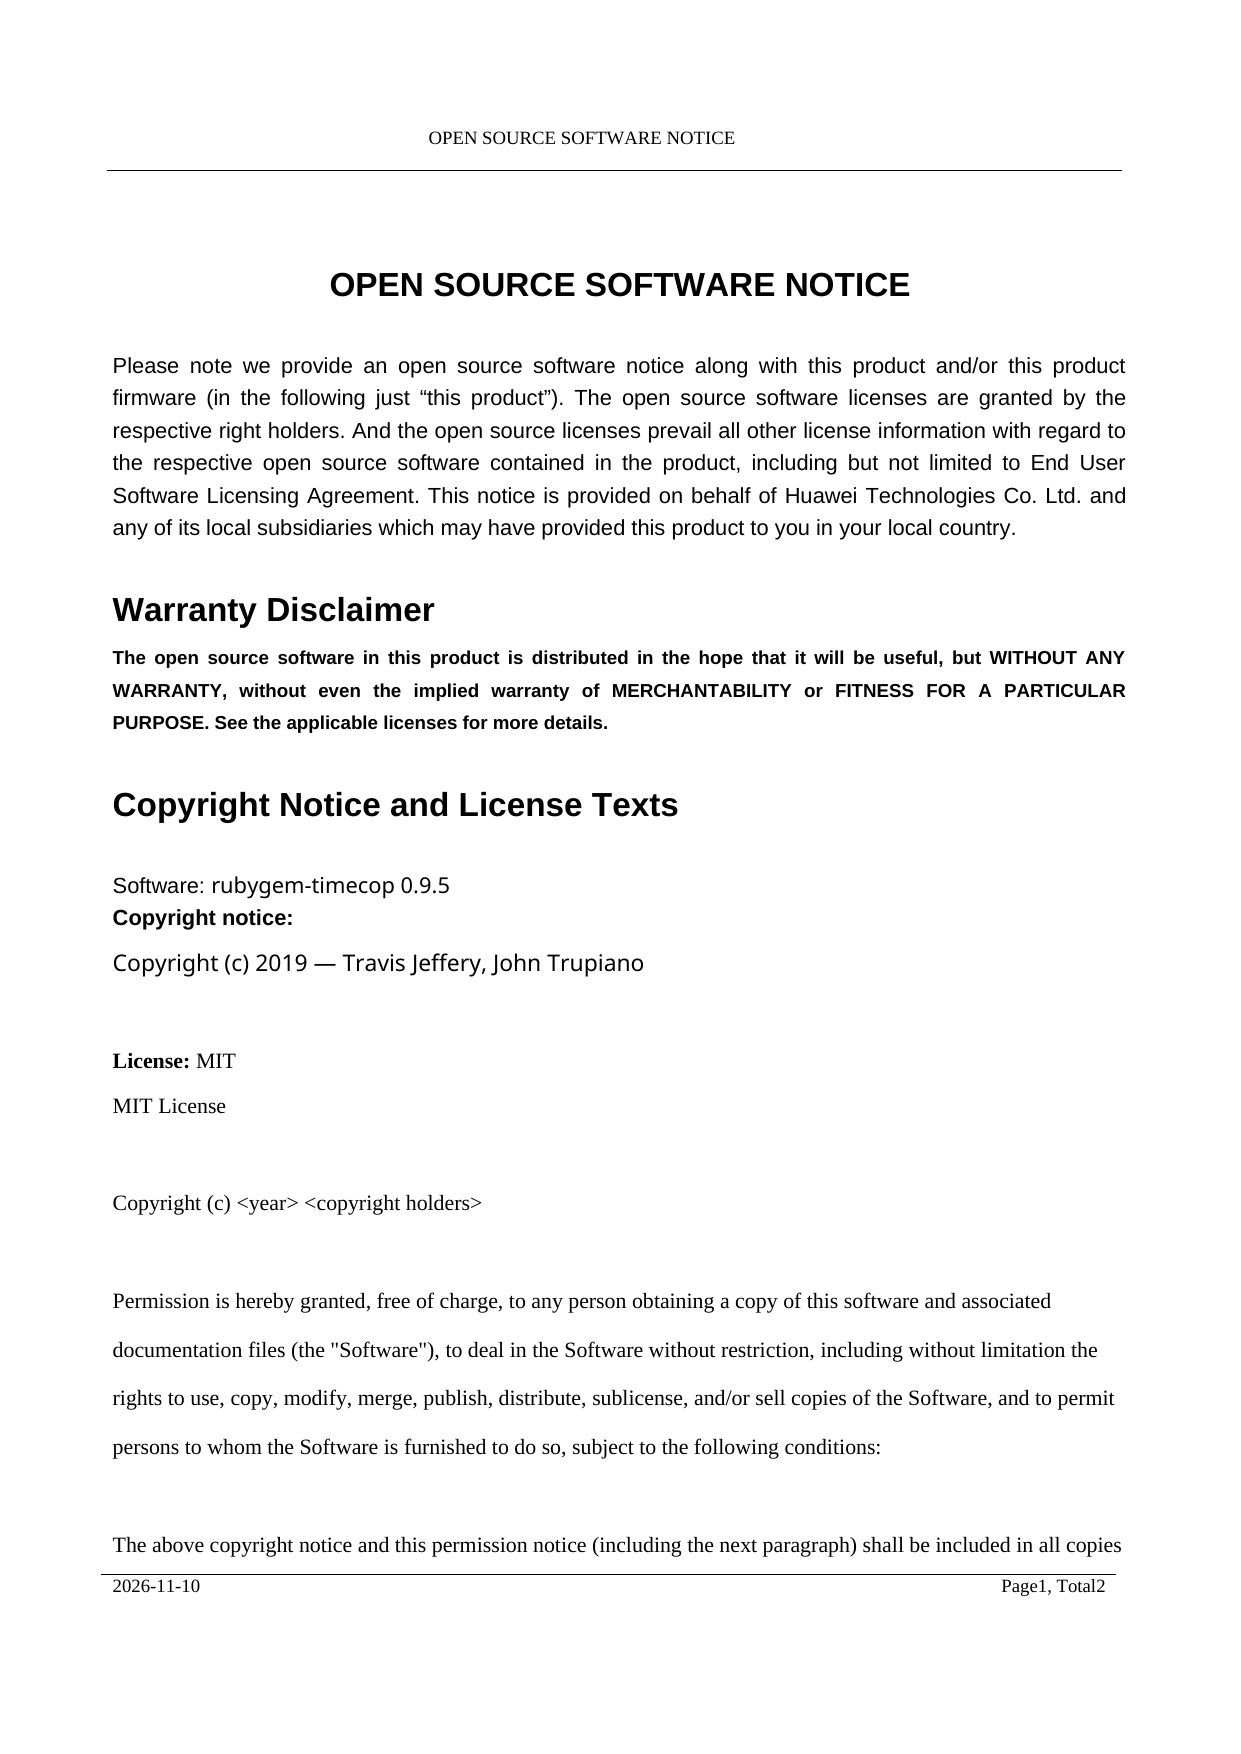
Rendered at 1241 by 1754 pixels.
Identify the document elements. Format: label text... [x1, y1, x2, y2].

text Please note we provide an open source software notice along with this product and/or this product firmware (in the following just “this product”). The open source software licenses are granted by the respective right holders. And the open source licenses prevail all other license information with regard to the respective open source software contained in the product, including but not limited to End User Software Licensing Agreement. This notice is provided on behalf of Huawei Technologies Co. Ltd. and any of its local subsidiaries which may have provided this product to you in your local country. [112, 349, 1128, 544]
text Copyright notice: [112, 901, 1128, 934]
text Software: rubygem-timecop 0.9.5 [112, 869, 1128, 901]
text Copyright (c) 2019 — Travis Jeffery, John Trupiano [112, 947, 1128, 1028]
text License: MIT [112, 1044, 1128, 1077]
text OPEN SOURCE SOFTWARE NOTICE [112, 251, 1128, 316]
text Warranty Disclaimer [112, 576, 1128, 641]
text The open source software in this product is distributed in the hope that it will be useful, but WITHOUT ANY WARRANTY, without even the implied warranty of MERCHANTABILITY or FITNESS FOR A PARTICULAR PURPOSE. See the applicable licenses for more details. [112, 641, 1128, 739]
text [112, 1089, 1128, 1560]
text Copyright Notice and License Texts [112, 771, 1128, 836]
